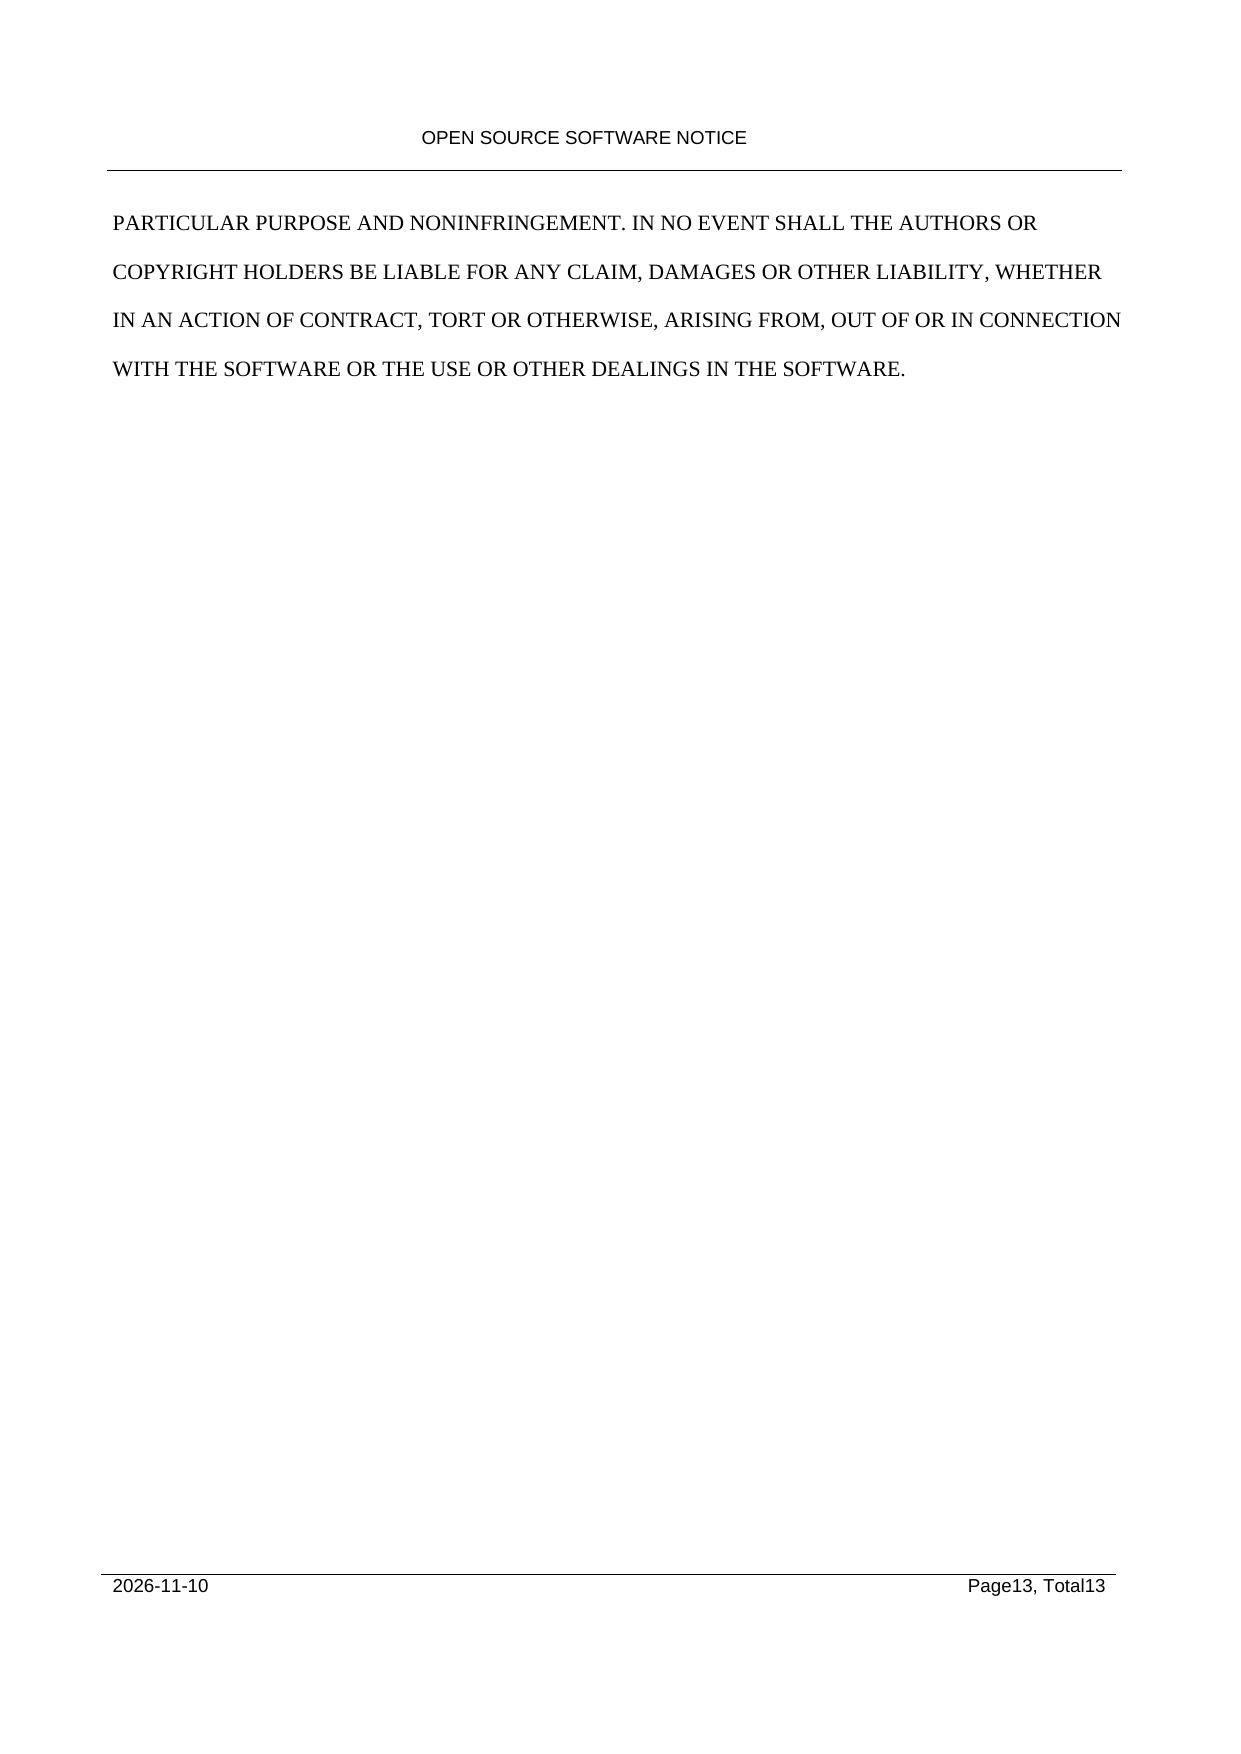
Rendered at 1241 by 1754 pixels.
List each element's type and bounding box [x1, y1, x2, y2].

text [112, 206, 1128, 385]
